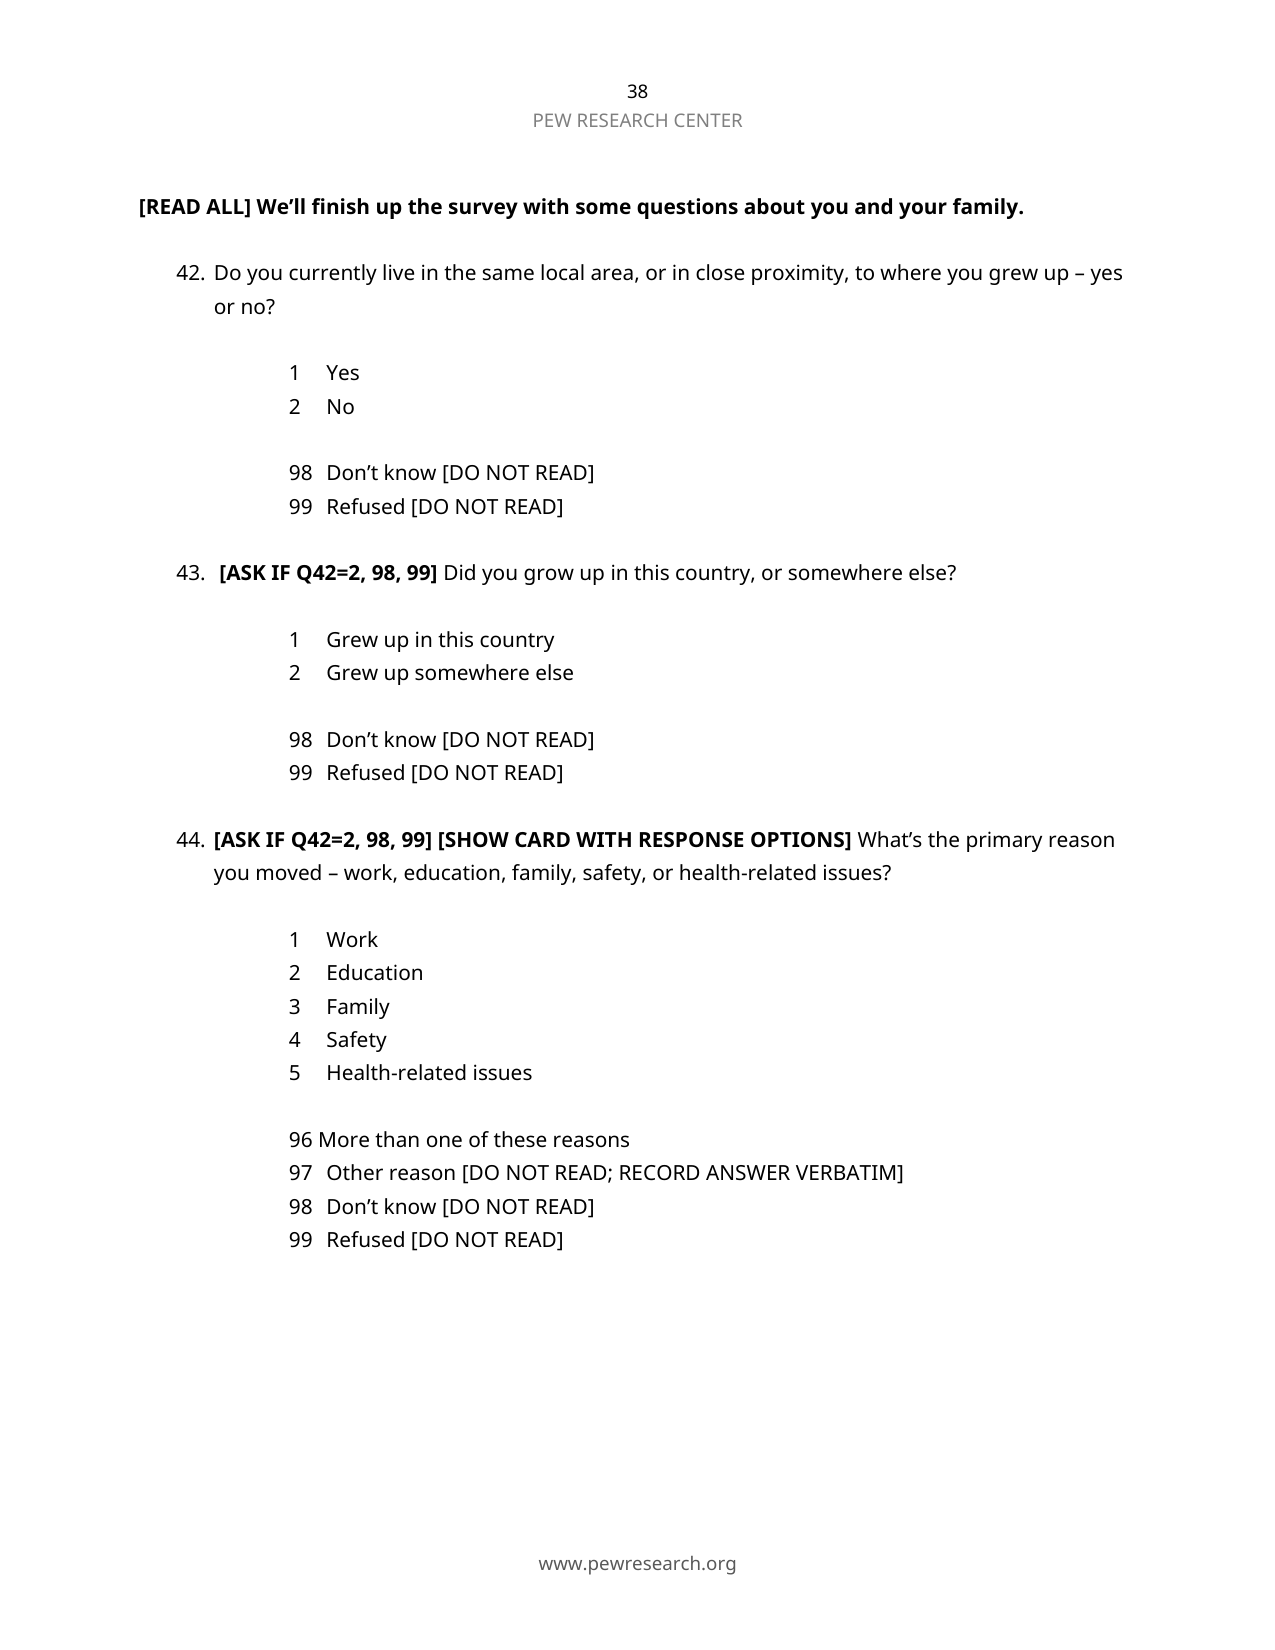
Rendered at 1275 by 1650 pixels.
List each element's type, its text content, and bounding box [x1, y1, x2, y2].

list Safety [289, 1021, 1136, 1054]
list Family [289, 987, 1136, 1021]
list [ASK IF Q42=2, 98, 99] Did you grow up in this country, or somewhere else? [176, 554, 1136, 587]
list Work [289, 921, 1136, 954]
text 97 Other reason [DO NOT READ; RECORD ANSWER VERBATIM] [289, 1154, 1136, 1187]
list Do you currently live in the same local area, or in close proximity, to where you grew up – yes or no? [176, 254, 1136, 321]
list [ASK IF Q42=2, 98, 99] [SHOW CARD WITH RESPONSE OPTIONS] What’s the primary reason you moved – work, education, family, safety, or health-related issues? [176, 821, 1136, 887]
text 98 Don’t know [DO NOT READ] [289, 721, 1136, 754]
list Health-related issues [289, 1054, 1136, 1087]
text 1 Yes [289, 354, 1136, 387]
list Education [289, 954, 1136, 987]
text [READ ALL] We’ll finish up the survey with some questions about you and your family. [139, 187, 1136, 221]
list Don’t know [DO NOT READ] [289, 1187, 1136, 1221]
text 99 Refused [DO NOT READ] [289, 487, 1136, 521]
text 2 No [289, 387, 1136, 421]
text 98 Don’t know [DO NOT READ] [289, 454, 1136, 487]
list Grew up in this country [289, 621, 1136, 654]
text 99 Refused [DO NOT READ] [289, 754, 1136, 787]
text 96 More than one of these reasons [289, 1121, 1136, 1154]
list Refused [DO NOT READ] [289, 1221, 1136, 1254]
list Grew up somewhere else [289, 654, 1136, 687]
